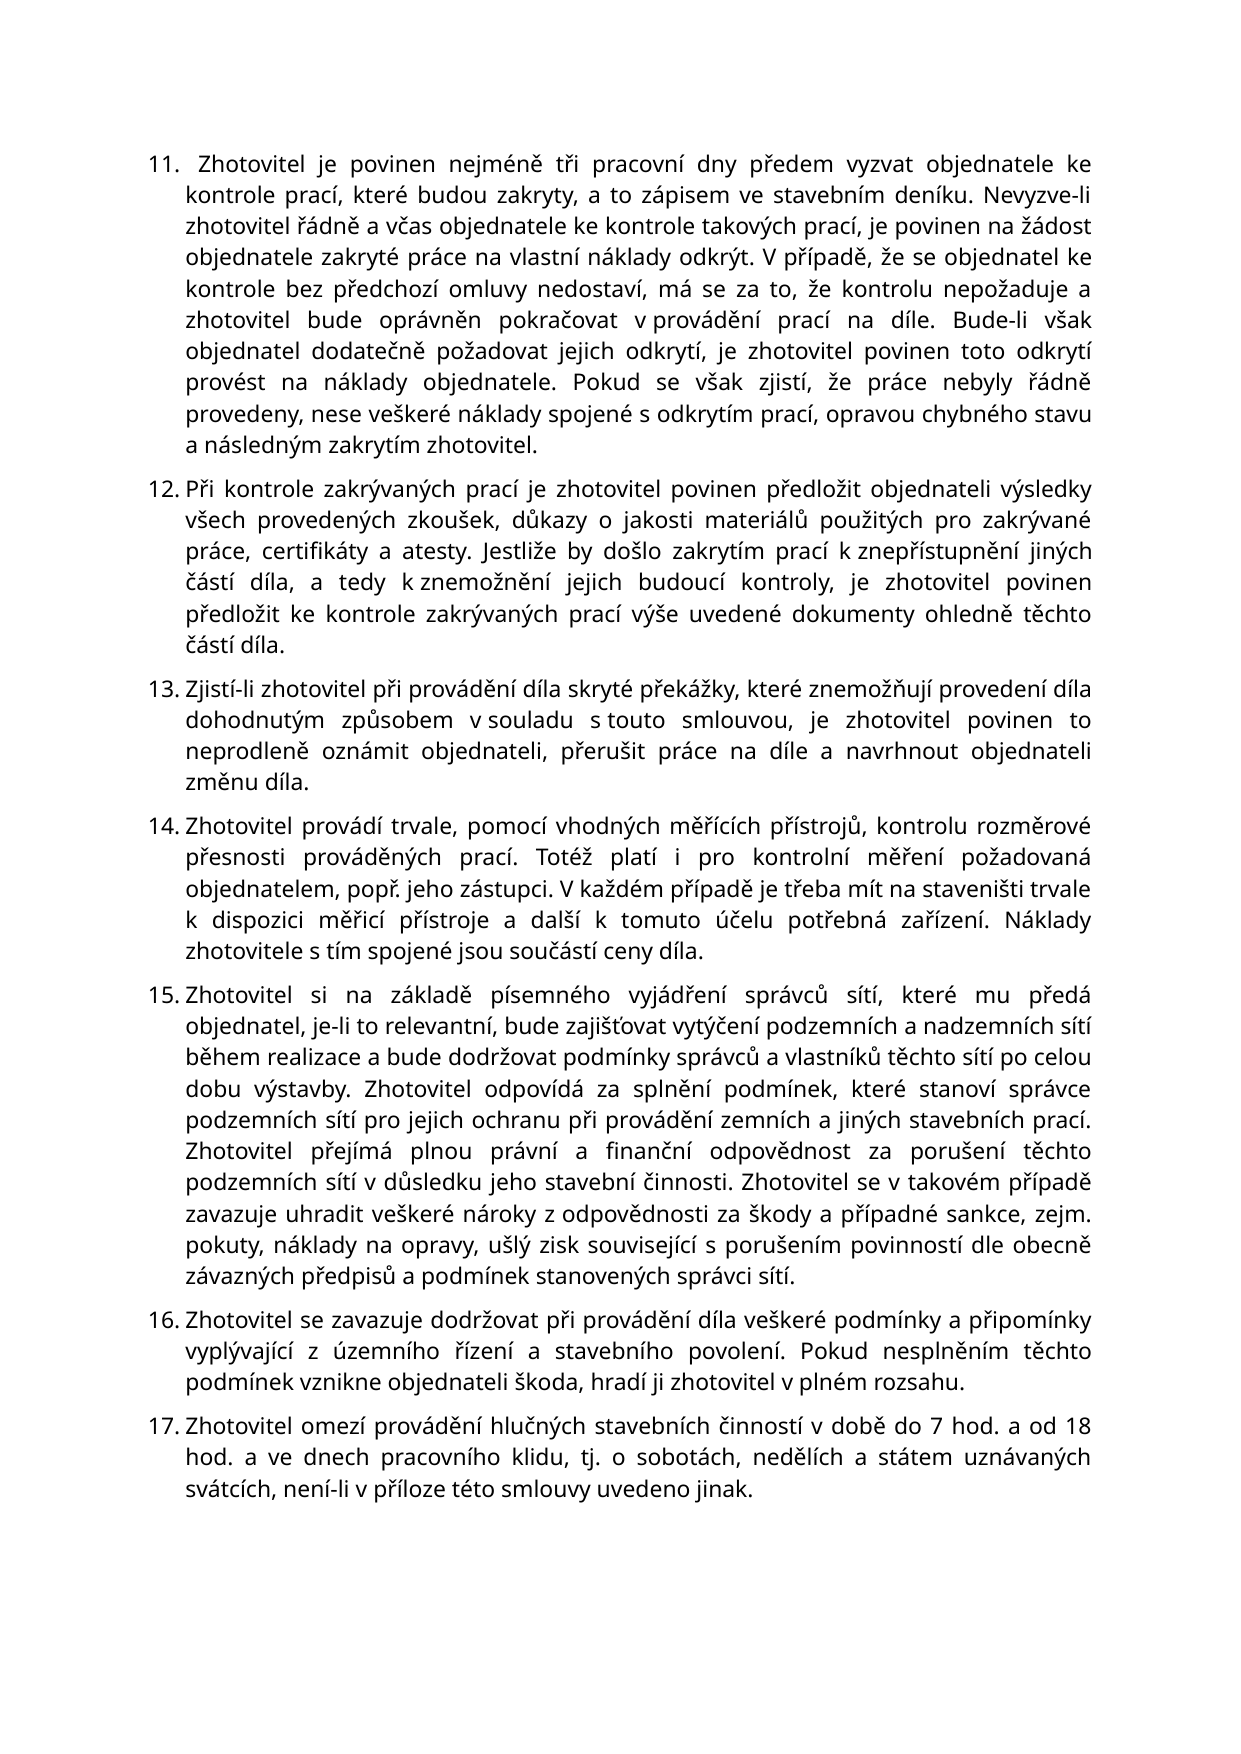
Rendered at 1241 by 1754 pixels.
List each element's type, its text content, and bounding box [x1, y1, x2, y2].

list Zhotovitel se zavazuje dodržovat při provádění díla veškeré podmínky a připomínky vyplývající z územního řízení a stavebního povolení. Pokud nesplněním těchto podmínek vznikne objednateli škoda, hradí ji zhotovitel v plném rozsahu. [148, 1304, 1093, 1398]
list Zhotovitel provádí trvale, pomocí vhodných měřících přístrojů, kontrolu rozměrové přesnosti prováděných prací. Totéž platí i pro kontrolní měření požadovaná objednatelem, popř. jeho zástupci. V každém případě je třeba mít na staveništi trvale k dispozici měřicí přístroje a další k tomuto účelu potřebná zařízení. Náklady zhotovitele s tím spojené jsou součástí ceny díla. [148, 810, 1093, 966]
list Zhotovitel je povinen nejméně tři pracovní dny předem vyzvat objednatele ke kontrole prací, které budou zakryty, a to zápisem ve stavebním deníku. Nevyzve-li zhotovitel řádně a včas objednatele ke kontrole takových prací, je povinen na žádost objednatele zakryté práce na vlastní náklady odkrýt. V případě, že se objednatel ke kontrole bez předchozí omluvy nedostaví, má se za to, že kontrolu nepožaduje a zhotovitel bude oprávněn pokračovat v provádění prací na díle. Bude-li však objednatel dodatečně požadovat jejich odkrytí, je zhotovitel povinen toto odkrytí provést na náklady objednatele. Pokud se však zjistí, že práce nebyly řádně provedeny, nese veškeré náklady spojené s odkrytím prací, opravou chybného stavu a následným zakrytím zhotovitel. [148, 148, 1093, 460]
list Zjistí-li zhotovitel při provádění díla skryté překážky, které znemožňují provedení díla dohodnutým způsobem v souladu s touto smlouvou, je zhotovitel povinen to neprodleně oznámit objednateli, přerušit práce na díle a navrhnout objednateli změnu díla. [148, 673, 1093, 798]
list Zhotovitel omezí provádění hlučných stavebních činností v době do 7 hod. a od 18 hod. a ve dnech pracovního klidu, tj. o sobotách, nedělích a státem uznávaných svátcích, není-li v příloze této smlouvy uvedeno jinak. [148, 1410, 1093, 1504]
list Zhotovitel si na základě písemného vyjádření správců sítí, které mu předá objednatel, je-li to relevantní, bude zajišťovat vytýčení podzemních a nadzemních sítí během realizace a bude dodržovat podmínky správců a vlastníků těchto sítí po celou dobu výstavby. Zhotovitel odpovídá za splnění podmínek, které stanoví správce podzemních sítí pro jejich ochranu při provádění zemních a jiných stavebních prací. Zhotovitel přejímá plnou právní a finanční odpovědnost za porušení těchto podzemních sítí v důsledku jeho stavební činnosti. Zhotovitel se v takovém případě zavazuje uhradit veškeré nároky z odpovědnosti za škody a případné sankce, zejm. pokuty, náklady na opravy, ušlý zisk související s porušením povinností dle obecně závazných předpisů a podmínek stanovených správci sítí. [148, 979, 1093, 1291]
list Při kontrole zakrývaných prací je zhotovitel povinen předložit objednateli výsledky všech provedených zkoušek, důkazy o jakosti materiálů použitých pro zakrývané práce, certifikáty a atesty. Jestliže by došlo zakrytím prací k znepřístupnění jiných částí díla, a tedy k znemožnění jejich budoucí kontroly, je zhotovitel povinen předložit ke kontrole zakrývaných prací výše uvedené dokumenty ohledně těchto částí díla. [148, 473, 1093, 660]
